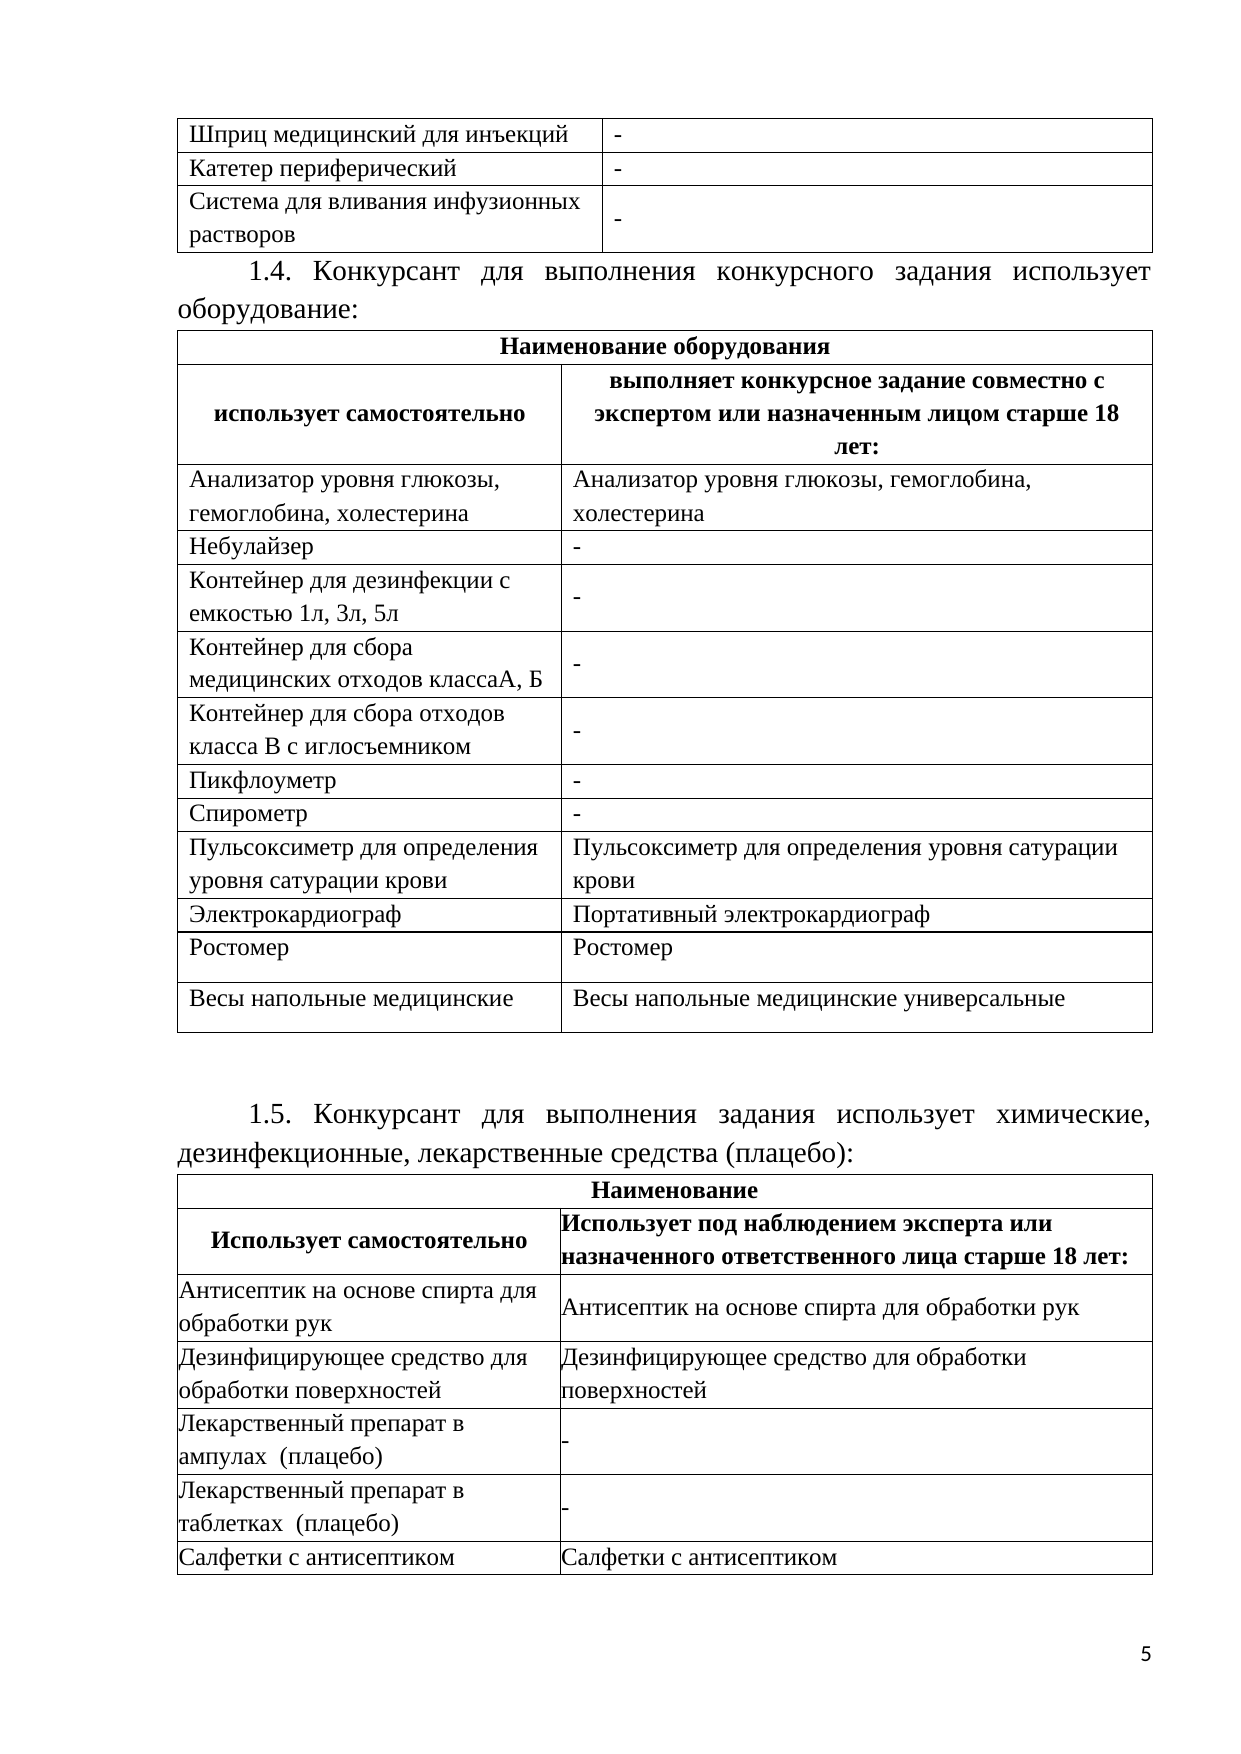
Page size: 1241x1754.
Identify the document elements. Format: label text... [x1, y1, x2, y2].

table_cell Весы напольные медицинские универсальные [562, 983, 1152, 1032]
table_cell - [561, 1409, 1152, 1474]
table_cell Салфетки с антисептиком [561, 1542, 1152, 1574]
table_cell Шприц медицинский для инъекций [178, 119, 602, 152]
table_cell - [603, 186, 1152, 252]
table_header Наименование оборудования [178, 331, 1152, 364]
table_cell Пульсоксиметр для определения уровня сатурации крови [562, 832, 1152, 898]
table_cell - [562, 698, 1152, 764]
table_header Наименование [178, 1175, 1152, 1207]
text 1.4. Конкурсант для выполнения конкурсного задания использует оборудование: [177, 253, 1152, 325]
table_cell использует самостоятельно [178, 365, 561, 463]
table_cell - [561, 1475, 1152, 1541]
table_cell Контейнер для дезинфекции с емкостью 1л, 3л, 5л [178, 565, 561, 631]
table_cell Использует под наблюдением эксперта или назначенного ответственного лица старше 18 лет: [561, 1209, 1152, 1274]
table_cell Катетер периферический [178, 153, 602, 185]
table_cell - [603, 153, 1152, 185]
table_cell - [562, 531, 1152, 564]
table_cell Антисептик на основе спирта для обработки рук [178, 1275, 560, 1341]
table_cell выполняет конкурсное задание совместно с экспертом или назначенным лицом старше 18 лет: [562, 365, 1152, 463]
table_cell Небулайзер [178, 531, 561, 564]
table_cell Анализатор уровня глюкозы, гемоглобина, холестерина [562, 465, 1152, 530]
table_cell Контейнер для сбора медицинских отходов классаА, Б [178, 632, 561, 697]
table_cell - [562, 765, 1152, 797]
text 1.5. Конкурсант для выполнения задания использует химические, дезинфекционные, лекарственные средства (плацебо): [177, 1097, 1152, 1169]
table_cell Ростомер [178, 933, 561, 982]
table_cell Спирометр [178, 799, 561, 831]
table_cell Пульсоксиметр для определения уровня сатурации крови [178, 832, 561, 898]
table_cell - [603, 119, 1152, 152]
table_cell Система для вливания инфузионных растворов [178, 186, 602, 252]
table_cell Контейнер для сбора отходов класса В с иглосъемником [178, 698, 561, 764]
table_cell Пикфлоуметр [178, 765, 561, 797]
table_cell Анализатор уровня глюкозы, гемоглобина, холестерина [178, 465, 561, 530]
table_cell Дезинфицирующее средство для обработки поверхностей [561, 1342, 1152, 1407]
table_cell - [562, 799, 1152, 831]
table_cell - [562, 565, 1152, 631]
table_cell Лекарственный препарат в ампулах (плацебо) [178, 1409, 560, 1474]
table_cell Лекарственный препарат в таблетках (плацебо) [178, 1475, 560, 1541]
table_cell Салфетки с антисептиком [178, 1542, 560, 1574]
table_cell - [562, 632, 1152, 697]
table_cell Использует самостоятельно [178, 1209, 560, 1274]
table_cell Электрокардиограф [178, 899, 561, 931]
table_cell Весы напольные медицинские [178, 983, 561, 1032]
table_cell Дезинфицирующее средство для обработки поверхностей [178, 1342, 560, 1407]
table_cell Антисептик на основе спирта для обработки рук [561, 1275, 1152, 1341]
table_cell Ростомер [562, 933, 1152, 982]
table_cell Портативный электрокардиограф [562, 899, 1152, 931]
